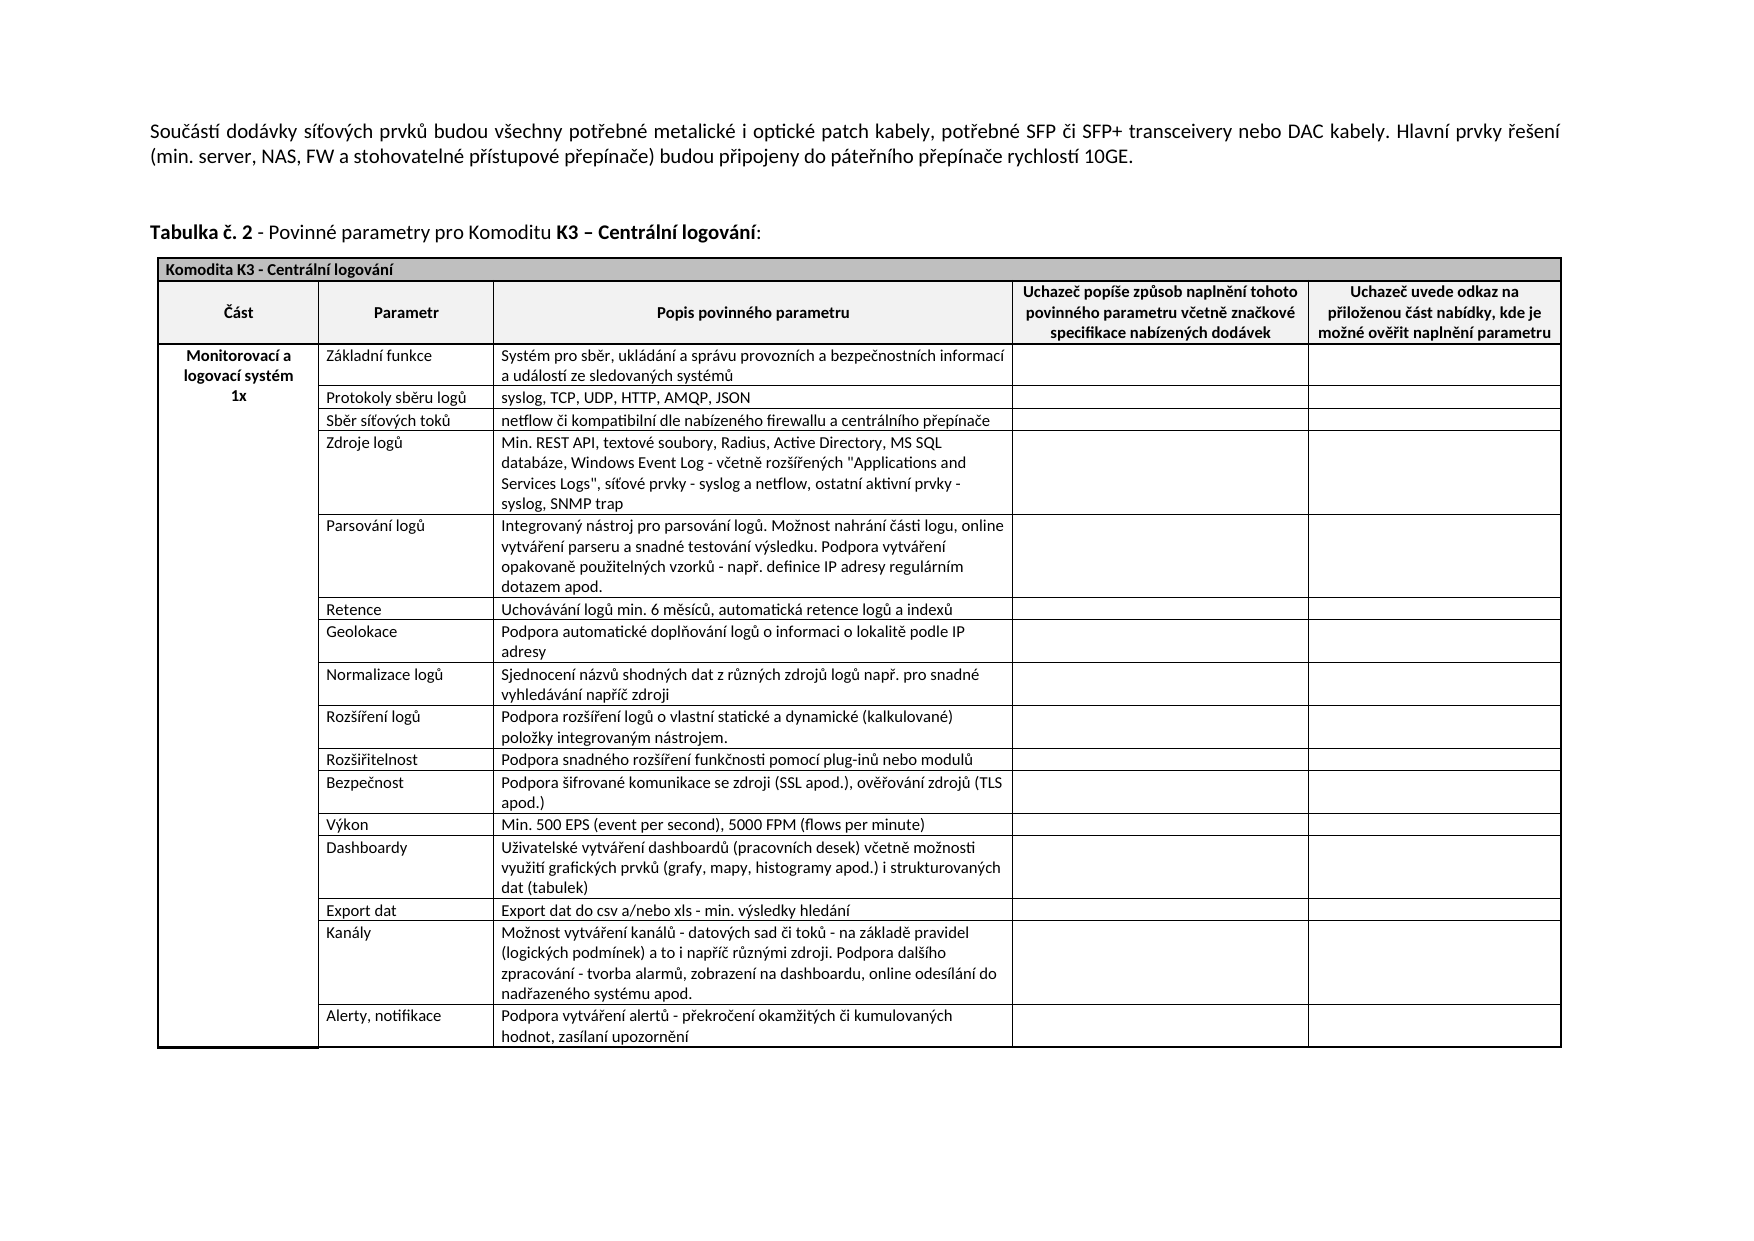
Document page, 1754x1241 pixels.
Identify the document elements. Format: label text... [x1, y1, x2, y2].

table_cell Výkon [319, 814, 493, 835]
table_cell Export dat [319, 899, 493, 920]
table_cell Normalizace logů [319, 663, 493, 705]
table_cell [1309, 814, 1560, 835]
table_cell Min. REST API, textové soubory, Radius, Active Directory, MS SQL databáze, Windows Event Log - včetně rozšířených "Applications and Services Logs", síťové prvky - syslog a netflow, ostatní aktivní prvky - syslog, SNMP trap [494, 431, 1012, 513]
table_cell Podpora šifrované komunikace se zdroji (SSL apod.), ověřování zdrojů (TLS apod.) [494, 771, 1012, 812]
table_cell Export dat do csv a/nebo xls - min. výsledky hledání [494, 899, 1012, 920]
table_cell Min. 500 EPS (event per second), 5000 FPM (flows per minute) [494, 814, 1012, 835]
table_cell [1013, 771, 1308, 812]
table_cell syslog, TCP, UDP, HTTP, AMQP, JSON [494, 386, 1012, 408]
table_cell Kanály [319, 921, 493, 1004]
table_cell Uchazeč uvede odkaz na přiloženou část nabídky, kde je možné ověřit naplnění parametru [1309, 282, 1560, 343]
table_cell [1013, 409, 1308, 430]
table_cell Bezpečnost [319, 771, 493, 812]
table_cell Popis povinného parametru [494, 282, 1012, 343]
table_cell Geolokace [319, 620, 493, 662]
table_cell Monitorovací a logovací systém 1x [159, 345, 318, 1046]
table_cell [1013, 431, 1308, 513]
table_cell Uživatelské vytváření dashboardů (pracovních desek) včetně možnosti využití grafických prvků (grafy, mapy, histogramy apod.) i strukturovaných dat (tabulek) [494, 836, 1012, 898]
table_cell [1013, 345, 1308, 385]
table_cell Systém pro sběr, ukládání a správu provozních a bezpečnostních informací a událostí ze sledovaných systémů [494, 345, 1012, 385]
table_cell [1309, 921, 1560, 1004]
table_cell [1013, 1005, 1308, 1046]
table_cell [1013, 749, 1308, 770]
table_cell [1309, 836, 1560, 898]
table_cell [1309, 899, 1560, 920]
table_cell Rozšíření logů [319, 706, 493, 747]
table_cell Uchazeč popíše způsob naplnění tohoto povinného parametru včetně značkové specifikace nabízených dodávek [1013, 282, 1308, 343]
table_cell [1013, 620, 1308, 662]
table_cell [1309, 515, 1560, 597]
table_cell [1309, 409, 1560, 430]
table_cell Dashboardy [319, 836, 493, 898]
table_cell Retence [319, 598, 493, 619]
table_cell [1013, 663, 1308, 705]
table_cell Parsování logů [319, 515, 493, 597]
table_cell Základní funkce [319, 345, 493, 385]
table_cell [1013, 706, 1308, 747]
table_cell Sjednocení názvů shodných dat z různých zdrojů logů např. pro snadné vyhledávání napříč zdroji [494, 663, 1012, 705]
table_cell Podpora rozšíření logů o vlastní statické a dynamické (kalkulované) položky integrovaným nástrojem. [494, 706, 1012, 747]
table_cell [1013, 921, 1308, 1004]
table_cell netflow či kompatibilní dle nabízeného firewallu a centrálního přepínače [494, 409, 1012, 430]
table_cell [1013, 598, 1308, 619]
table_cell [1013, 836, 1308, 898]
table_cell Část [159, 282, 318, 343]
table_cell [1309, 345, 1560, 385]
table_header Komodita K3 - Centrální logování [159, 259, 1560, 280]
table_cell [1309, 431, 1560, 513]
table_cell Parametr [319, 282, 493, 343]
table_cell [1309, 771, 1560, 812]
table_cell Protokoly sběru logů [319, 386, 493, 408]
table_cell [1309, 706, 1560, 747]
table_cell Uchovávání logů min. 6 měsíců, automatická retence logů a indexů [494, 598, 1012, 619]
table_cell [1309, 749, 1560, 770]
table_cell [1013, 386, 1308, 408]
table_cell Podpora vytváření alertů - překročení okamžitých či kumulovaných hodnot, zasílaní upozornění [494, 1005, 1012, 1046]
table_cell [1013, 814, 1308, 835]
table_cell Možnost vytváření kanálů - datových sad či toků - na základě pravidel (logických podmínek) a to i napříč různými zdroji. Podpora dalšího zpracování - tvorba alarmů, zobrazení na dashboardu, online odesílání do nadřazeného systému apod. [494, 921, 1012, 1004]
table_cell Podpora automatické doplňování logů o informaci o lokalitě podle IP adresy [494, 620, 1012, 662]
table_cell Rozšiřitelnost [319, 749, 493, 770]
table_cell [1309, 663, 1560, 705]
table_cell [1309, 1005, 1560, 1046]
table_cell Alerty, notifikace [319, 1005, 493, 1046]
list Součástí dodávky síťových prvků budou všechny potřebné metalické i optické patch kabely, potřebné SFP či SFP+ transceivery nebo DAC kabely. Hlavní prvky řešení (min. server, NAS, FW a stohovatelné přístupové přepínače) budou připojeny do páteřního přepínače rychlostí 10GE. [150, 118, 1562, 169]
table_cell Podpora snadného rozšíření funkčnosti pomocí plug-inů nebo modulů [494, 749, 1012, 770]
table_cell [1309, 386, 1560, 408]
table_cell [1013, 899, 1308, 920]
table_cell Zdroje logů [319, 431, 493, 513]
table_cell Integrovaný nástroj pro parsování logů. Možnost nahrání části logu, online vytváření parseru a snadné testování výsledku. Podpora vytváření opakovaně použitelných vzorků - např. definice IP adresy regulárním dotazem apod. [494, 515, 1012, 597]
table_cell [1013, 515, 1308, 597]
list Tabulka č. 2 - Povinné parametry pro Komoditu K3 – Centrální logování: [150, 219, 1562, 245]
table_cell Sběr síťových toků [319, 409, 493, 430]
table_cell [1309, 620, 1560, 662]
table_cell [1309, 598, 1560, 619]
